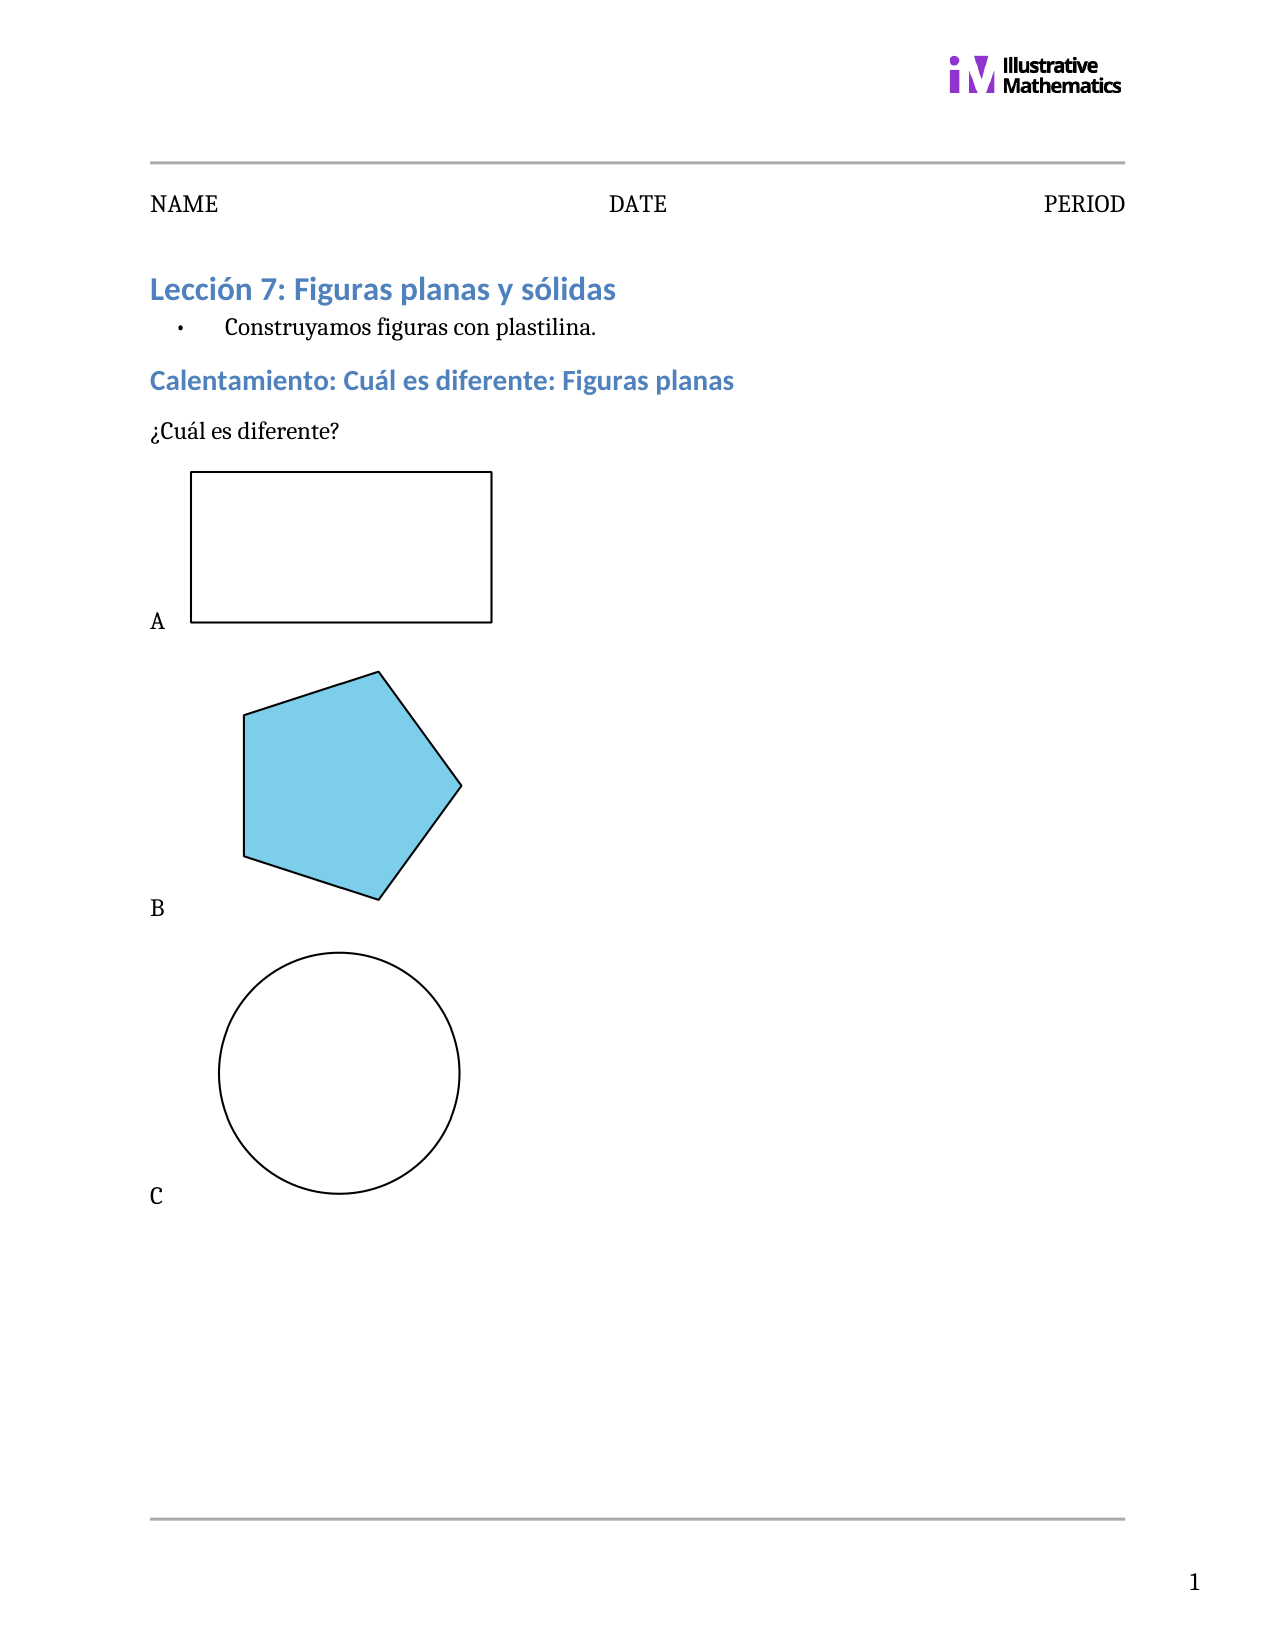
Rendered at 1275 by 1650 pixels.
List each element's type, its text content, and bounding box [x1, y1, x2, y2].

picture [183, 464, 499, 630]
subtitle Calentamiento: Cuál es diferente: Figuras planas [150, 362, 1125, 398]
picture [183, 654, 499, 917]
text ¿Cuál es diferente? [150, 417, 1125, 446]
picture [949, 55, 1121, 93]
picture [181, 941, 497, 1205]
subtitle Lección 7: Figuras planas y sólidas [150, 268, 1125, 309]
list Construyamos figuras con plastilina. [175, 313, 1125, 342]
